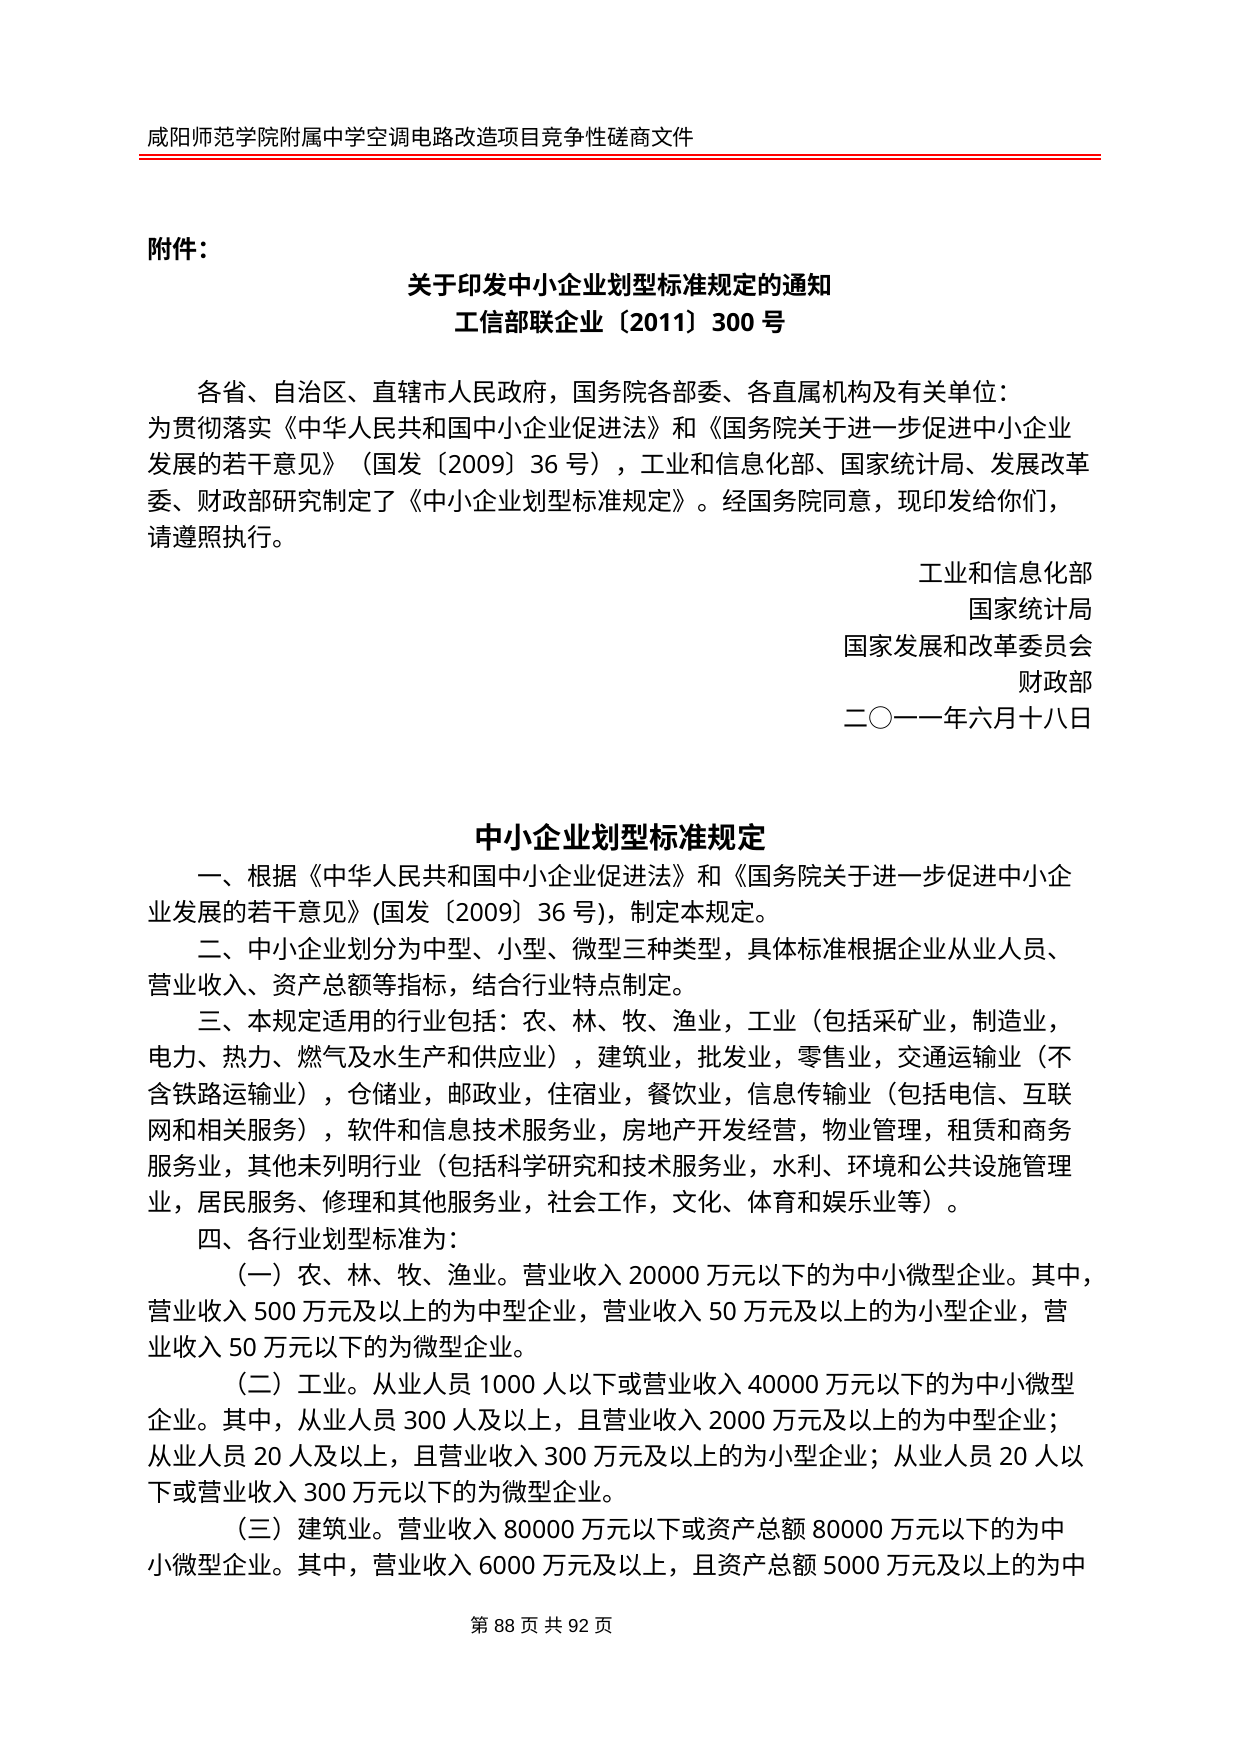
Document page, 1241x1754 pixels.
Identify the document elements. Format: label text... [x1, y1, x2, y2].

text 四、各行业划型标准为： [148, 1219, 1093, 1255]
text 关于印发中小企业划型标准规定的通知 [148, 266, 1093, 302]
text 工业和信息化部 [148, 554, 1093, 590]
text （一）农、林、牧、渔业。营业收入 20000 万元以下的为中小微型企业。其中，营业收入 500 万元及以上的为中型企业，营业收入 50 万元及以上的为小型企业，营业收入 50 万元以下的为微型企业。 [148, 1255, 1093, 1364]
text 财政部 [148, 662, 1093, 699]
text 国家统计局 [148, 590, 1093, 626]
text 附件： [148, 229, 1093, 266]
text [148, 1509, 1093, 1582]
text 国家发展和改革委员会 [148, 626, 1093, 662]
text 二○一一年六月十八日 [148, 699, 1093, 735]
text （二）工业。从业人员 1000 人以下或营业收入 40000 万元以下的为中小微型企业。其中，从业人员 300 人及以上，且营业收入 2000 万元及以上的为中型企业；从业人员 20 人及以上，且营业收入 300 万元及以上的为小型企业；从业人员 20 人以下或营业收入 300 万元以下的为微型企业。 [148, 1364, 1093, 1509]
text 中小企业划型标准规定 [148, 814, 1093, 857]
text 一、根据《中华人民共和国中小企业促进法》和《国务院关于进一步促进中小企业发展的若干意见》(国发〔2009〕36 号)，制定本规定。 [148, 857, 1093, 929]
text 为贯彻落实《中华人民共和国中小企业促进法》和《国务院关于进一步促进中小企业发展的若干意见》（国发〔2009〕36 号），工业和信息化部、国家统计局、发展改革委、财政部研究制定了《中小企业划型标准规定》。经国务院同意，现印发给你们，请遵照执行。 [148, 409, 1093, 554]
text 工信部联企业〔2011〕300 号 [148, 302, 1093, 338]
text 三、本规定适用的行业包括：农、林、牧、渔业，工业（包括采矿业，制造业，电力、热力、燃气及水生产和供应业），建筑业，批发业，零售业，交通运输业（不含铁路运输业），仓储业，邮政业，住宿业，餐饮业，信息传输业（包括电信、互联网和相关服务），软件和信息技术服务业，房地产开发经营，物业管理，租赁和商务服务业，其他未列明行业（包括科学研究和技术服务业，水利、环境和公共设施管理业，居民服务、修理和其他服务业，社会工作，文化、体育和娱乐业等）。 [148, 1002, 1093, 1219]
text 二、中小企业划分为中型、小型、微型三种类型，具体标准根据企业从业人员、营业收入、资产总额等指标，结合行业特点制定。 [148, 929, 1093, 1002]
text 各省、自治区、直辖市人民政府，国务院各部委、各直属机构及有关单位： [148, 372, 1093, 409]
